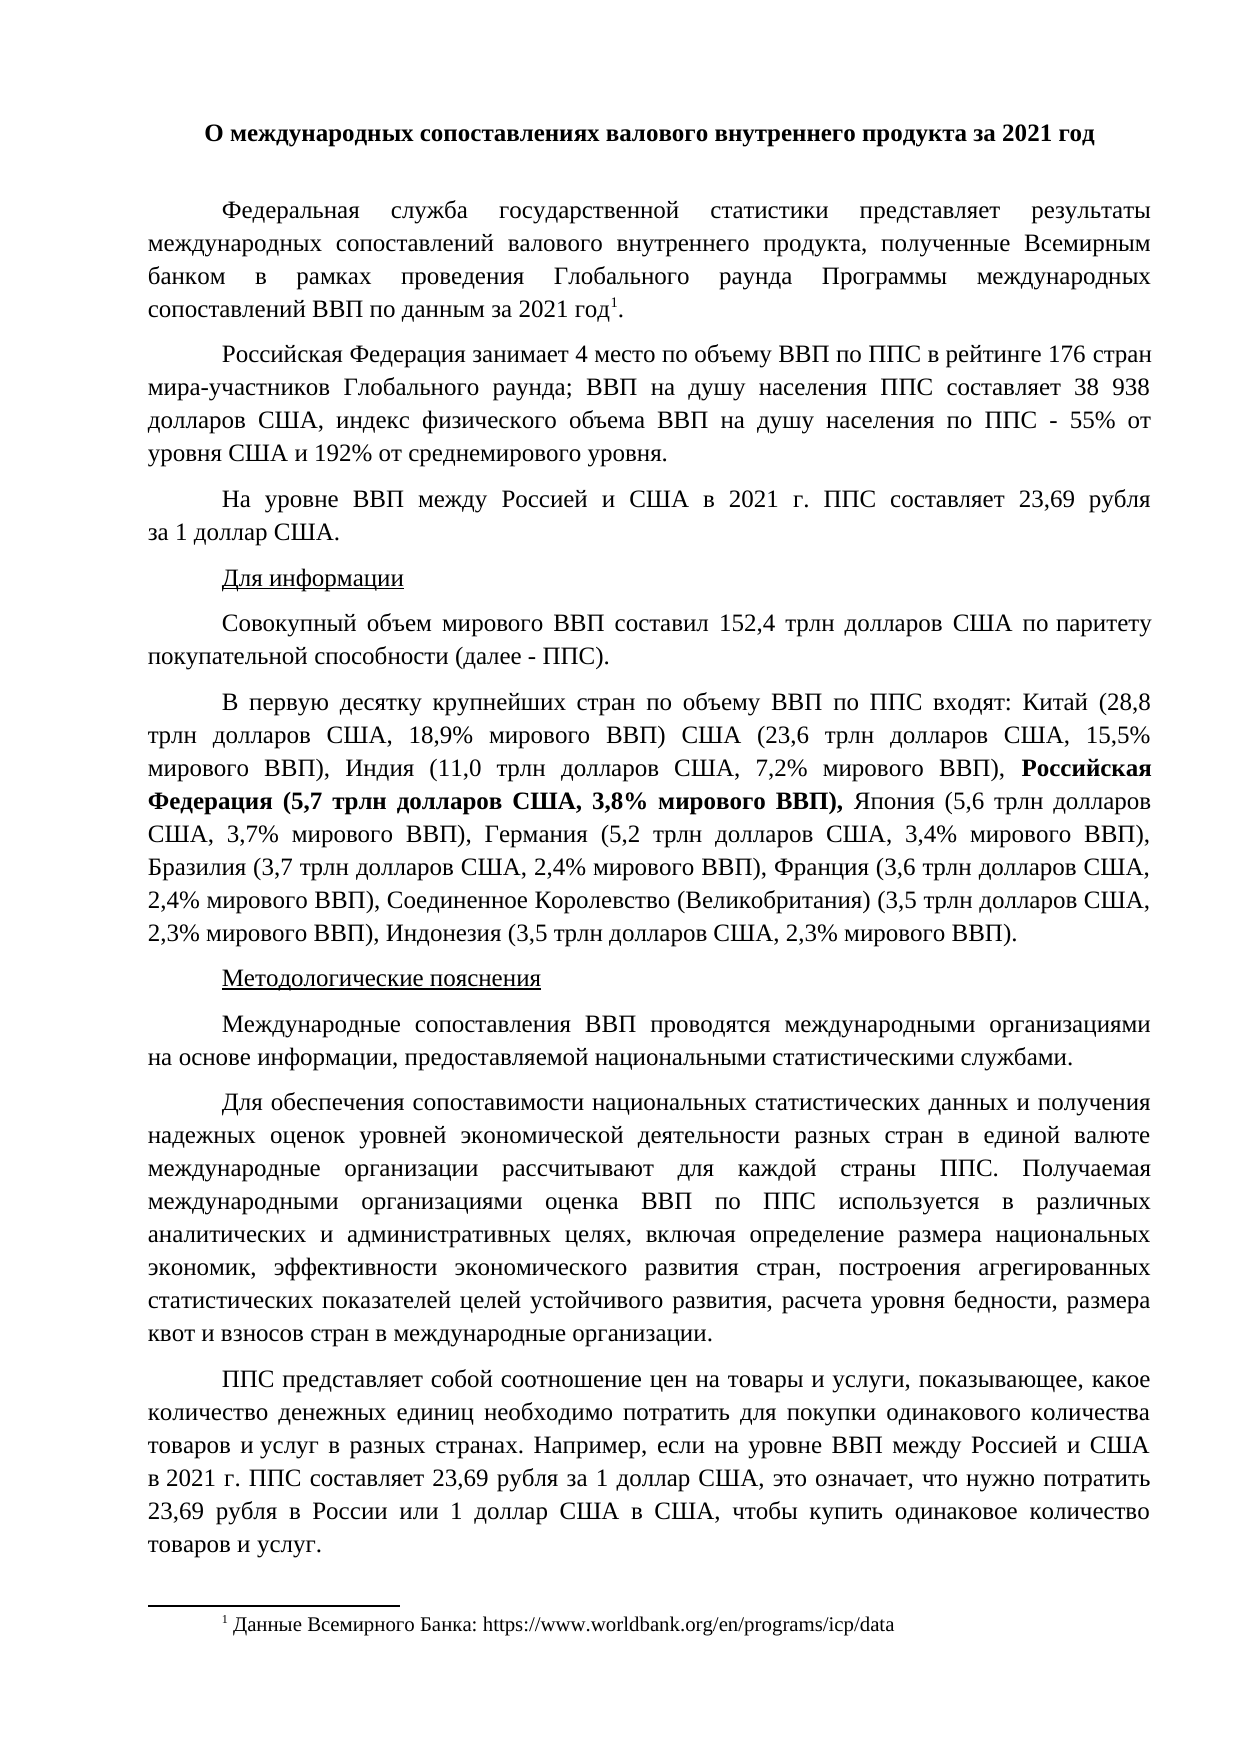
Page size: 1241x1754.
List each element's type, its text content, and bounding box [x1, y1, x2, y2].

text Международные сопоставления ВВП проводятся международными организациями на основе информации, предоставляемой национальными статистическими службами. [148, 1009, 1152, 1071]
text Методологические пояснения [148, 963, 1152, 992]
text Российская Федерация занимает 4 место по объему ВВП по ППС в рейтинге 176 стран мира-участников Глобального раунда; ВВП на душу населения ППС составляет 38 938 долларов США, индекс физического объема ВВП на душу населения по ППС - 55% от уровня США и 192% от среднемирового уровня. [148, 339, 1152, 467]
text ППС представляет собой соотношение цен на товары и услуги, показывающее, какое количество денежных единиц необходимо потратить для покупки одинакового количества товаров и услуг в разных странах. Например, если на уровне ВВП между Россией и США в 2021 г. ППС составляет 23,69 рубля за 1 доллар США, это означает, что нужно потратить 23,69 рубля в России или 1 доллар США в США, чтобы купить одинаковое количество товаров и услуг. [148, 1364, 1152, 1558]
text Совокупный объем мирового ВВП составил 152,4 трлн долларов США по паритету покупательной способности (далее - ППС). [148, 608, 1152, 670]
text Федеральная служба государственной статистики представляет результаты международных сопоставлений валового внутреннего продукта, полученные Всемирным банком в рамках проведения Глобального раунда Программы международных сопоставлений ВВП по данным за 2021 год. [148, 195, 1152, 323]
text В первую десятку крупнейших стран по объему ВВП по ППС входят: Китай (28,8 трлн долларов США, 18,9% мирового ВВП) США (23,6 трлн долларов США, 15,5% мирового ВВП), Индия (11,0 трлн долларов США, 7,2% мирового ВВП), Российская Федерация (5,7 трлн долларов США, 3,8% мирового ВВП), Япония (5,6 трлн долларов США, 3,7% мирового ВВП), Германия (5,2 трлн долларов США, 3,4% мирового ВВП), Бразилия (3,7 трлн долларов США, 2,4% мирового ВВП), Франция (3,6 трлн долларов США, 2,4% мирового ВВП), Соединенное Королевство (Великобритания) (3,5 трлн долларов США, 2,3% мирового ВВП), Индонезия (3,5 трлн долларов США, 2,3% мирового ВВП). [148, 687, 1152, 947]
text Для информации [148, 563, 1152, 591]
text О международных сопоставлениях валового внутреннего продукта за 2021 год [148, 118, 1152, 183]
text Для обеспечения сопоставимости национальных статистических данных и получения надежных оценок уровней экономической деятельности разных стран в единой валюте международные организации рассчитывают для каждой страны ППС. Получаемая международными организациями оценка ВВП по ППС используется в различных аналитических и административных целях, включая определение размера национальных экономик, эффективности экономического развития стран, построения агрегированных статистических показателей целей устойчивого развития, расчета уровня бедности, размера квот и взносов стран в международные организации. [148, 1087, 1152, 1347]
text На уровне ВВП между Россией и США в 2021 г. ППС составляет 23,69 рубля за 1 доллар США. [148, 484, 1152, 546]
